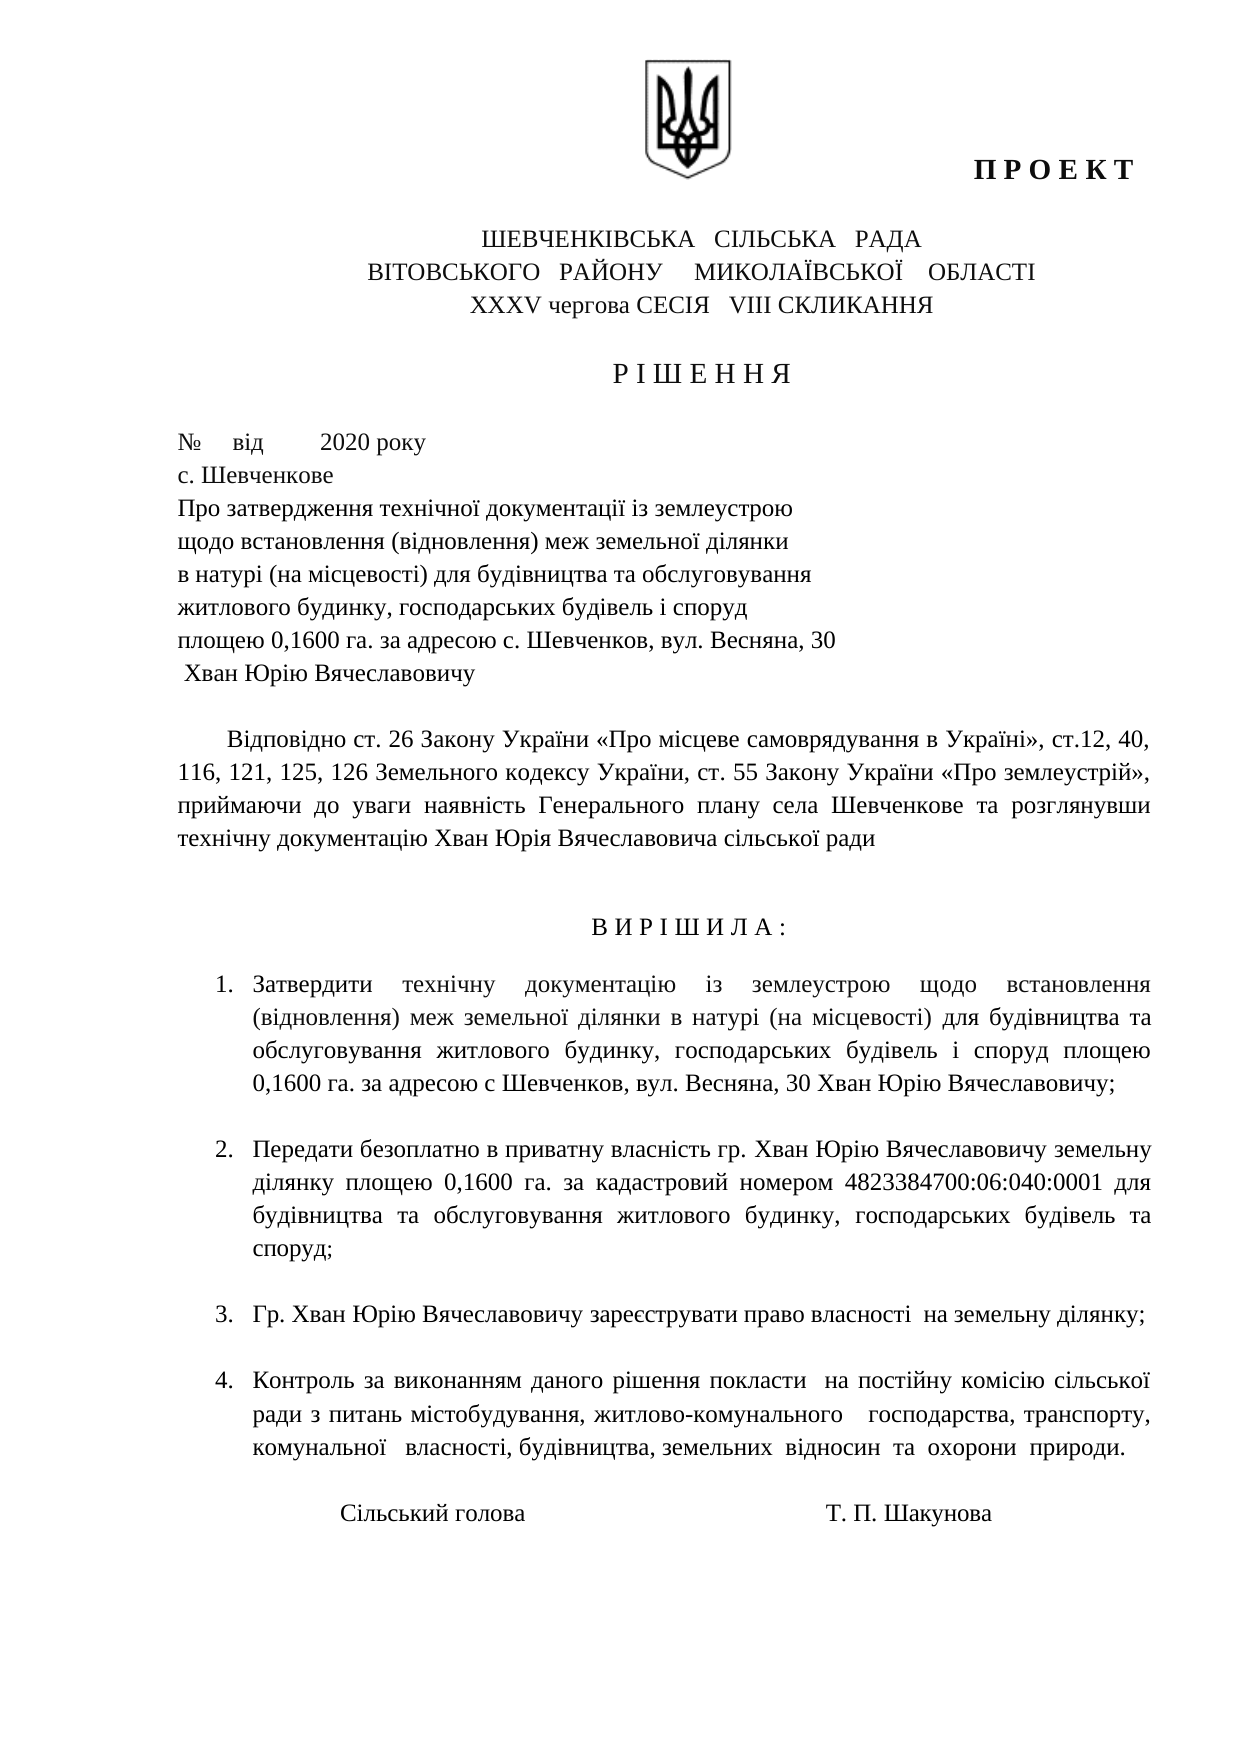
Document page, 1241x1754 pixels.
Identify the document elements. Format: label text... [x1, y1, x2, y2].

text Сільський голова Т. П. Шакунова [177, 1498, 1167, 1526]
text ШЕВЧЕНКІВСЬКА СІЛЬСЬКА РАДА ВІТОВСЬКОГО РАЙОНУ МИКОЛАЇВСЬКОЇ ОБЛАСТІ ХХХV чергова СЕСІЯ VІІІ СКЛИКАННЯ [236, 224, 1167, 319]
list Передати безоплатно в приватну власність гр. Хван Юрію Вячеславовичу земельну ділянку площею 0,1600 га. за кадастровий номером 4823384700:06:040:0001 для будівництва та обслуговування житлового будинку, господарських будівель та споруд; [215, 1134, 1152, 1262]
text П Р О Е К Т [177, 59, 1167, 186]
text в натурі (на місцевості) для будівництва та обслуговування [177, 559, 1152, 588]
text житлового будинку, господарських будівель і споруд [177, 592, 1152, 621]
text с. Шевченкове [177, 460, 1167, 489]
text Про затвердження технічної документації із землеустрою [177, 493, 1152, 522]
picture [644, 59, 732, 180]
list Затвердити технічну документацію із землеустрою щодо встановлення (відновлення) меж земельної ділянки в натурі (на місцевості) для будівництва та обслуговування житлового будинку, господарських будівель і споруд площею 0,1600 га. за адресою с Шевченков, вул. Весняна, 30 Хван Юрію Вячеславовичу; [215, 969, 1152, 1097]
list Контроль за виконанням даного рішення покласти на постійну комісію сільської ради з питань містобудування, житлово-комунального господарства, транспорту, комунальної власності, будівництва, земельних відносин та охорони природи. [215, 1366, 1152, 1460]
text щодо встановлення (відновлення) меж земельної ділянки [177, 526, 1152, 555]
text Відповідно ст. 26 Закону України «Про місцеве самоврядування в Україні», ст.12, 40, 116, 121, 125, 126 Земельного кодексу України, ст. 55 Закону України «Про землеустрій», приймаючи до уваги наявність Генерального плану села Шевченкове та розглянувши технічну документацію Хван Юрія Вячеславовича сільської ради [177, 724, 1152, 851]
text Р І Ш Е Н Н Я [236, 356, 1167, 389]
text № від 2020 року [177, 427, 1167, 456]
text площею 0,1600 га. за адресою с. Шевченков, вул. Весняна, 30 [177, 625, 1152, 654]
list Гр. Хван Юрію Вячеславовичу зареєструвати право власності на земельну ділянку; [215, 1299, 1152, 1328]
text Хван Юрію Вячеславовичу [177, 658, 1152, 687]
text ВИРІШИЛА: [236, 912, 1167, 941]
